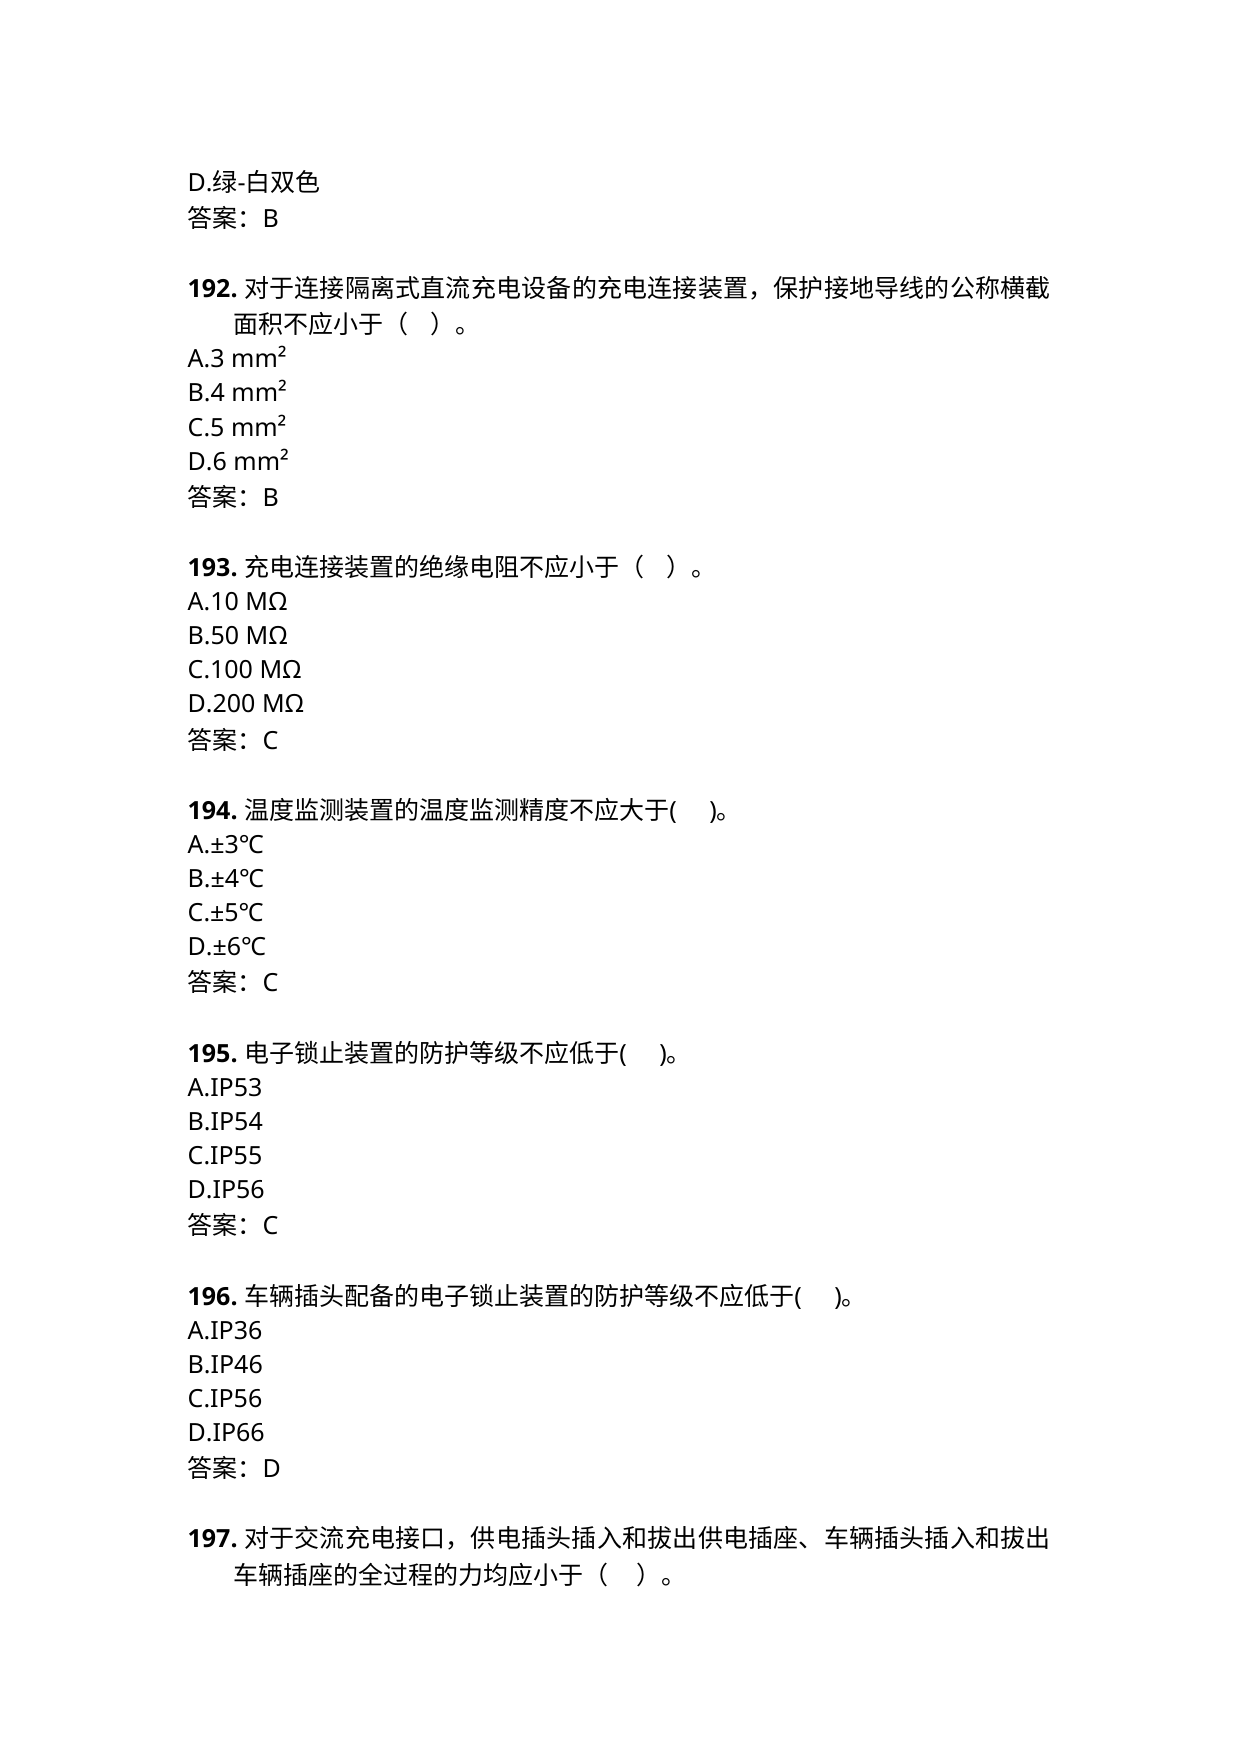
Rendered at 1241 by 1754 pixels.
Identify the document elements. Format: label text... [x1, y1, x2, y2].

text 答案：C [187, 720, 1053, 756]
text 答案：B [187, 198, 1053, 234]
text D.6 mm² [187, 443, 1053, 477]
text D.IP66 [187, 1414, 1053, 1448]
text D.绿-白双色 [187, 162, 1053, 198]
text C.±5℃ [187, 895, 1053, 929]
text B.±4℃ [187, 861, 1053, 895]
text 答案：C [187, 1206, 1053, 1242]
list 充电连接装置的绝缘电阻不应小于（ ）。 [187, 548, 1053, 584]
text 答案：C [187, 963, 1053, 999]
list 对于交流充电接口，供电插头插入和拔出供电插座、车辆插头插入和拔出车辆插座的全过程的力均应小于（ ）。 [187, 1519, 1053, 1591]
text C.IP55 [187, 1138, 1053, 1172]
text A.IP53 [187, 1069, 1053, 1103]
list 电子锁止装置的防护等级不应低于( )。 [187, 1033, 1053, 1069]
text D.IP56 [187, 1172, 1053, 1206]
text 答案：D [187, 1448, 1053, 1485]
text D.200 MΩ [187, 686, 1053, 720]
text A.±3℃ [187, 827, 1053, 861]
text B.50 MΩ [187, 618, 1053, 652]
text B.4 mm² [187, 375, 1053, 409]
text A.3 mm² [187, 341, 1053, 375]
text D.±6℃ [187, 929, 1053, 963]
text A.10 MΩ [187, 584, 1053, 618]
text B.IP46 [187, 1346, 1053, 1380]
list 温度监测装置的温度监测精度不应大于( )。 [187, 790, 1053, 827]
text C.IP56 [187, 1380, 1053, 1414]
text C.5 mm² [187, 409, 1053, 443]
list 车辆插头配备的电子锁止装置的防护等级不应低于( )。 [187, 1276, 1053, 1312]
text 答案：B [187, 477, 1053, 513]
text A.IP36 [187, 1312, 1053, 1346]
text C.100 MΩ [187, 652, 1053, 686]
text B.IP54 [187, 1103, 1053, 1138]
list 对于连接隔离式直流充电设备的充电连接装置，保护接地导线的公称横截面积不应小于（ ）。 [187, 268, 1053, 341]
